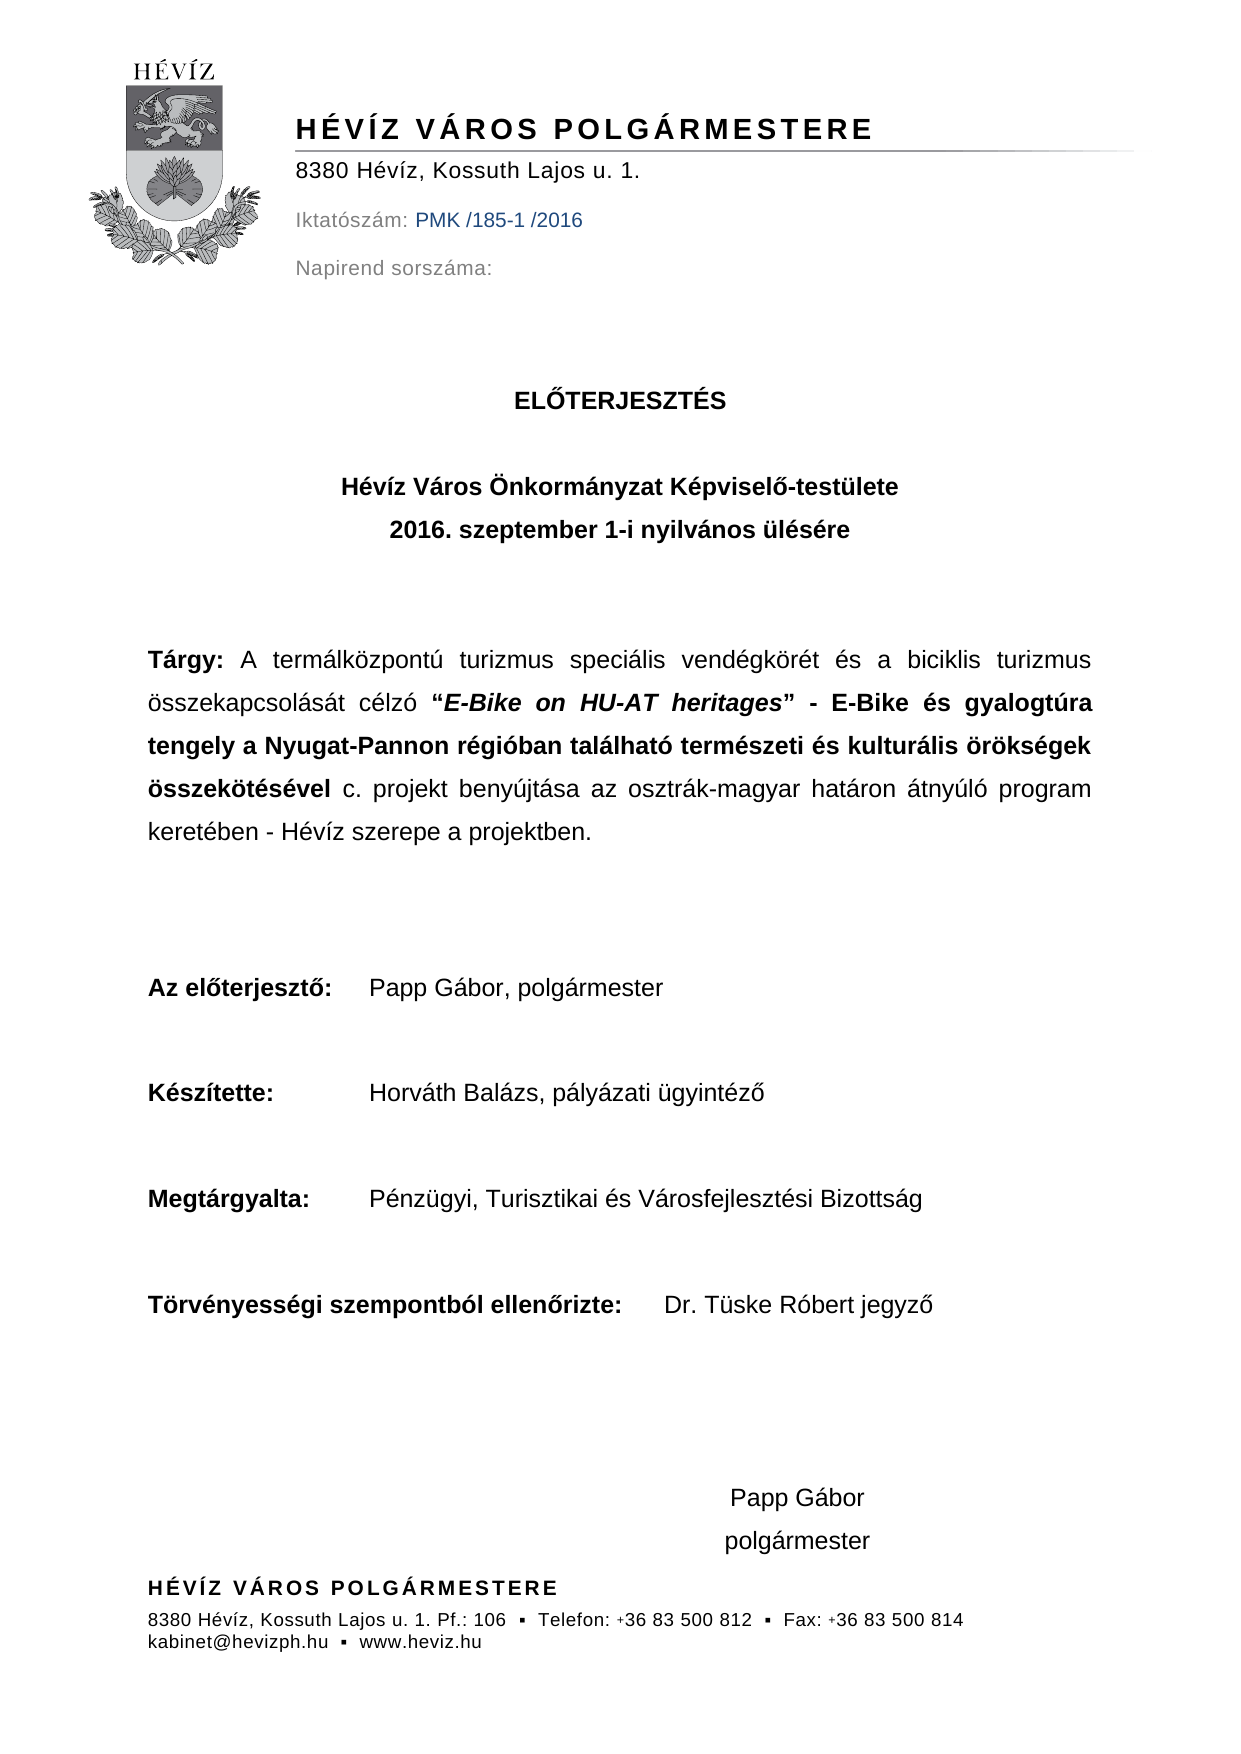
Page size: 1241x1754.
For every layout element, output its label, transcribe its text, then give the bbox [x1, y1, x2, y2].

text ELŐTERJESZTÉS [148, 254, 295, 282]
text Készítette: Horváth Balázs, pályázati ügyintéző [148, 1078, 1093, 1107]
text Tárgy: A termálközpontú turizmus speciális vendégkörét és a biciklis turizmus összekapcsolását célzó “E-Bike on HU-AT heritages” - E-Bike és gyalogtúra tengely a Nyugat-Pannon régióban található természeti és kulturális örökségek összekötésével c. projekt benyújtása az osztrák-magyar határon átnyúló program keretében - Hévíz szerepe a projektben. [148, 644, 1093, 846]
text Törvényességi szempontból ellenőrizte: Dr. Tüske Róbert jegyző [148, 1289, 1093, 1318]
text Papp Gábor [502, 1483, 1093, 1511]
text Megtárgyalta: Pénzügyi, Turisztikai és Városfejlesztési Bizottság [148, 1184, 1093, 1213]
text Hévíz Város Önkormányzat Képviselő-testülete [148, 472, 1093, 501]
text 2016. szeptember 1-i nyilvános ülésére [148, 515, 1093, 544]
text polgármester [502, 1526, 1093, 1554]
text ELŐTERJESZTÉS [148, 386, 1093, 414]
text Az előterjesztő: Papp Gábor, polgármester [148, 973, 1093, 1001]
